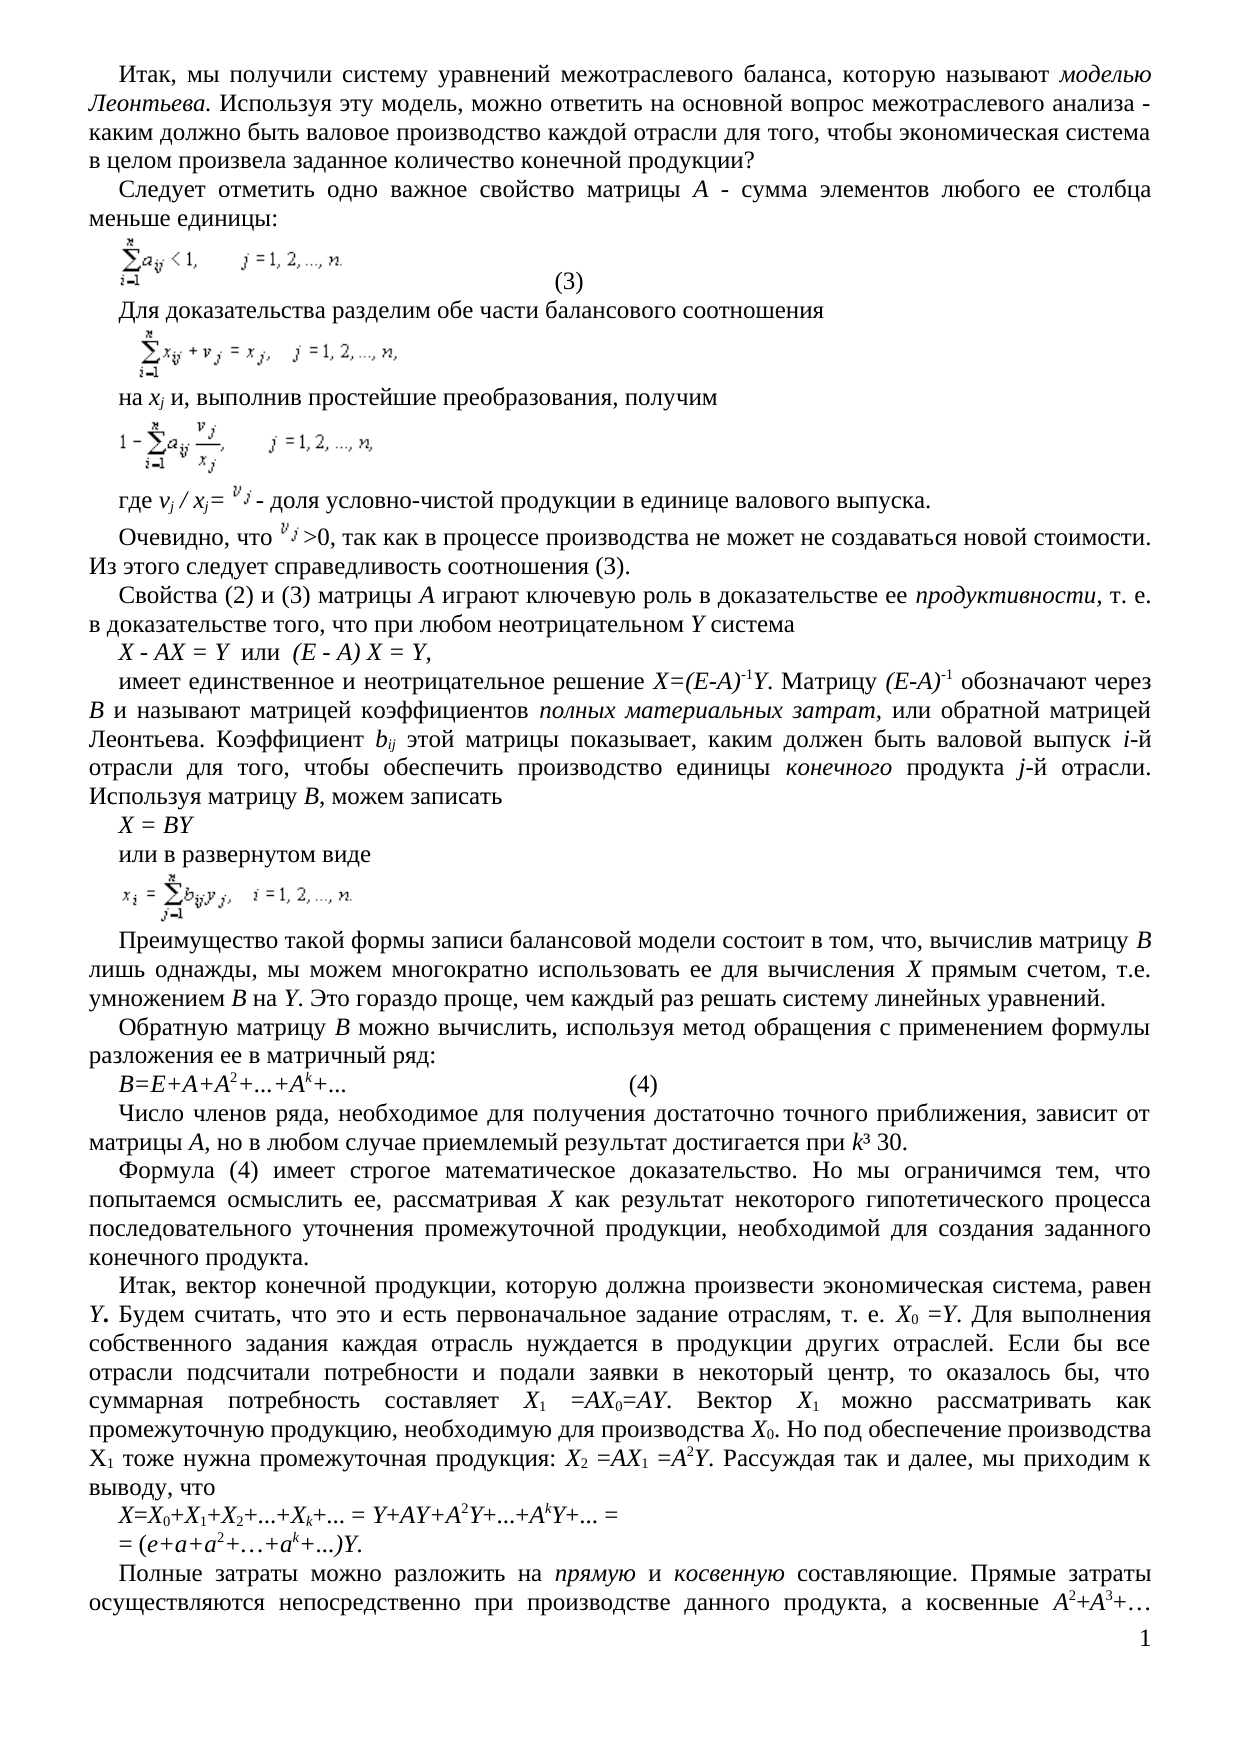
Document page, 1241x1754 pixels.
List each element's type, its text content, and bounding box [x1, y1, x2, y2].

text Число членов ряда, необходимое для получения достаточно точного приближения, зависит от матрицы А, но в любом случае приемлемый результат достигается при k³ 30. [89, 1098, 1152, 1155]
text Преимущество такой формы записи балансовой модели состоит в том, что, вычислив матрицу В лишь однажды, мы можем многократно использовать ее для вычисления Х прямым счетом, т.е. умножением В на Y. Это гораздо проще, чем каждый раз решать систему линейных уравнений. [89, 925, 1152, 1012]
text Свойства (2) и (3) матрицы А играют ключевую роль в доказательстве ее продуктивности, т. е. в доказательстве того, что при любом неотрицательном Y система [89, 580, 1152, 637]
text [89, 1558, 1152, 1615]
picture [118, 410, 380, 509]
text Формула (4) имеет строгое математическое доказательство. Но мы ограничимся тем, что попытаемся осмыслить ее, рассматривая Х как результат некоторого гипотетического процесса последовательного уточнения промежуточной продукции, необходимой для создания заданного конечного продукта. [89, 1155, 1152, 1270]
picture [276, 514, 303, 546]
text = (е+а+а2+…+аk+...)Y. [89, 1529, 1152, 1558]
text Итак, вектор конечной продукции, которую должна произвести экономическая система, равен Y. Будем считать, что это и есть первоначальное задание отраслям, т. е. Х0 =Y. Для выполнения собственного задания каждая отрасль нуждается в продукции других отраслей. Если бы все отрасли подсчитали потребности и подали заявки в некоторый центр, то оказалось бы, что суммарная потребность составляет X1 =АХ0=АY. Вектор X1 можно рассматривать как промежуточную продукцию, необходимую для производства Х0. Но под обеспечение производства X1 тоже нужна промежуточная продукция: X2 =АХ1 =А2Y. Рассуждая так и далее, мы приходим к выводу, что [89, 1270, 1152, 1500]
text где vj / xj= - доля условно-чистой продукции в единице валового выпуска. [89, 478, 1152, 514]
text Х = ВY [89, 810, 1152, 839]
picture [118, 323, 403, 382]
text или в развернутом виде [89, 839, 1152, 867]
text на хj и, выполнив простейшие преобразования, получим [89, 382, 1152, 410]
text В=Е+А+А2+...+Аk+... (4) [89, 1069, 1152, 1098]
text имеет единственное и неотрицательное решение Х=(Е-А)-1Y. Матрицу (Е-А)-1 обозначают через В и называют матрицей коэффициентов полных материальных затрат, или обратной матрицей Леонтьева. Коэффициент bij этой матрицы показывает, каким должен быть валовой выпуск i-й отрасли для того, чтобы обеспечить производство единицы конечного продукта j-й отрасли. Используя матрицу В, можем записать [89, 666, 1152, 810]
text Итак, мы получили систему уравнений межотраслевого баланса, которую называют моделью Леонтьева. Используя эту модель, можно ответить на основной вопрос межотраслевого анализа - каким должно быть валовое производство каждой отрасли для того, чтобы экономическая система в целом произвела заданное количество конечной продукции? [89, 59, 1152, 174]
text Для доказательства разделим обе части балансового соотношения [89, 295, 1152, 324]
text Следует отметить одно важное свойство матрицы А - сумма элементов любого ее столбца меньше единицы: [89, 174, 1152, 232]
text (3) [89, 232, 1152, 295]
text Очевидно, что >0, так как в процессе производства не может не создаваться новой стоимости. Из этого следует справедливость соотношения (3). [89, 514, 1152, 580]
text Обратную матрицу В можно вычислить, используя метод обращения с применением формулы разложения ее в матричный ряд: [89, 1012, 1152, 1069]
picture [118, 867, 358, 926]
text X - AX = Y или (E - A) X = Y, [89, 637, 1152, 666]
text Х=Х0+Х1+Х2+...+Хk+... = Y+АY+А2Y+...+AkY+... = [89, 1500, 1152, 1529]
picture [118, 231, 348, 290]
